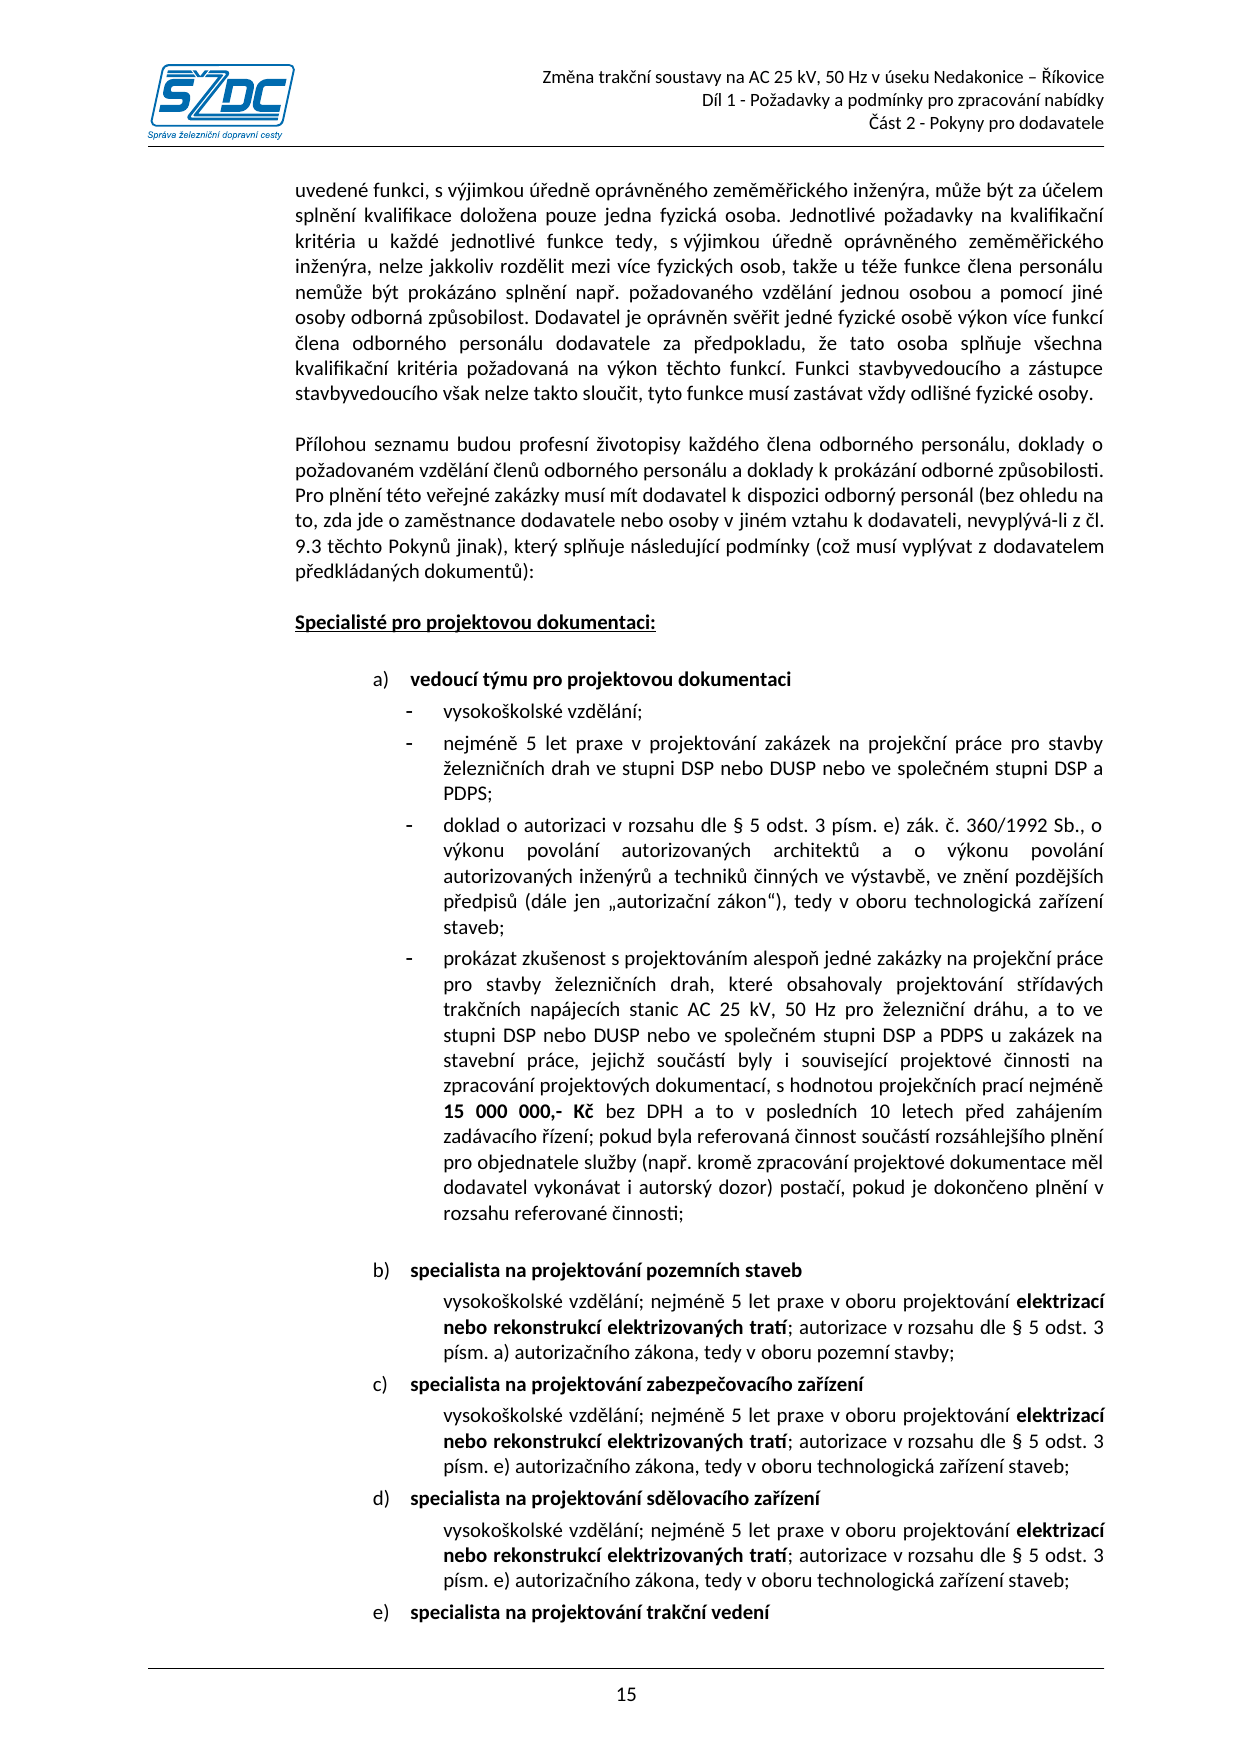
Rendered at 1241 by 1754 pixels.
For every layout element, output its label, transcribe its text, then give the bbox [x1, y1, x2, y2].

list nejméně 5 let praxe v projektování zakázek na projekční práce pro stavby železničních drah ve stupni DSP nebo DUSP nebo ve společném stupni DSP a PDPS; [406, 730, 1104, 806]
list vedoucí týmu pro projektovou dokumentaci [373, 666, 1104, 692]
text Přílohou seznamu budou profesní životopisy každého člena odborného personálu, doklady o požadovaném vzdělání členů odborného personálu a doklady k prokázání odborné způsobilosti. Pro plnění této veřejné zakázky musí mít dodavatel k dispozici odborný personál (bez ohledu na to, zda jde o zaměstnance dodavatele nebo osoby v jiném vztahu k dodavateli, nevyplývá-li z čl. 9.3 těchto Pokynů jinak), který splňuje následující podmínky (což musí vyplývat z dodavatelem předkládaných dokumentů): [295, 431, 1104, 584]
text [295, 177, 1104, 406]
list specialista na projektování trakční vedení [373, 1599, 1104, 1625]
list vysokoškolské vzdělání; [406, 698, 1104, 723]
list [443, 1517, 1104, 1593]
list doklad o autorizaci v rozsahu dle § 5 odst. 3 písm. e) zák. č. 360/1992 Sb., o výkonu povolání autorizovaných architektů a o výkonu povolání autorizovaných inženýrů a techniků činných ve výstavbě, ve znění pozdějších předpisů (dále jen „autorizační zákon“), tedy v oboru technologická zařízení staveb; [406, 812, 1104, 939]
list specialista na projektování sdělovacího zařízení [373, 1485, 1104, 1511]
text Specialisté pro projektovou dokumentaci: [295, 609, 1104, 635]
list vysokoškolské vzdělání; nejméně 5 let praxe v oboru projektování elektrizací nebo rekonstrukcí elektrizovaných tratí; autorizace v rozsahu dle § 5 odst. 3 písm. a) autorizačního zákona, tedy v oboru pozemní stavby; [443, 1288, 1104, 1365]
list specialista na projektování pozemních staveb [373, 1257, 1104, 1282]
list prokázat zkušenost s projektováním alespoň jedné zakázky na projekční práce pro stavby železničních drah, které obsahovaly projektování střídavých trakčních napájecích stanic AC 25 kV, 50 Hz pro železniční dráhu, a to ve stupni DSP nebo DUSP nebo ve společném stupni DSP a PDPS u zakázek na stavební práce, jejichž součástí byly i související projektové činnosti na zpracování projektových dokumentací, s hodnotou projekčních prací nejméně 15 000 000,- Kč bez DPH a to v posledních 10 letech před zahájením zadávacího řízení; pokud byla referovaná činnost součástí rozsáhlejšího plnění pro objednatele služby (např. kromě zpracování projektové dokumentace měl dodavatel vykonávat i autorský dozor) postačí, pokud je dokončeno plnění v rozsahu referované činnosti; [406, 946, 1104, 1225]
list specialista na projektování zabezpečovacího zařízení [373, 1371, 1104, 1396]
